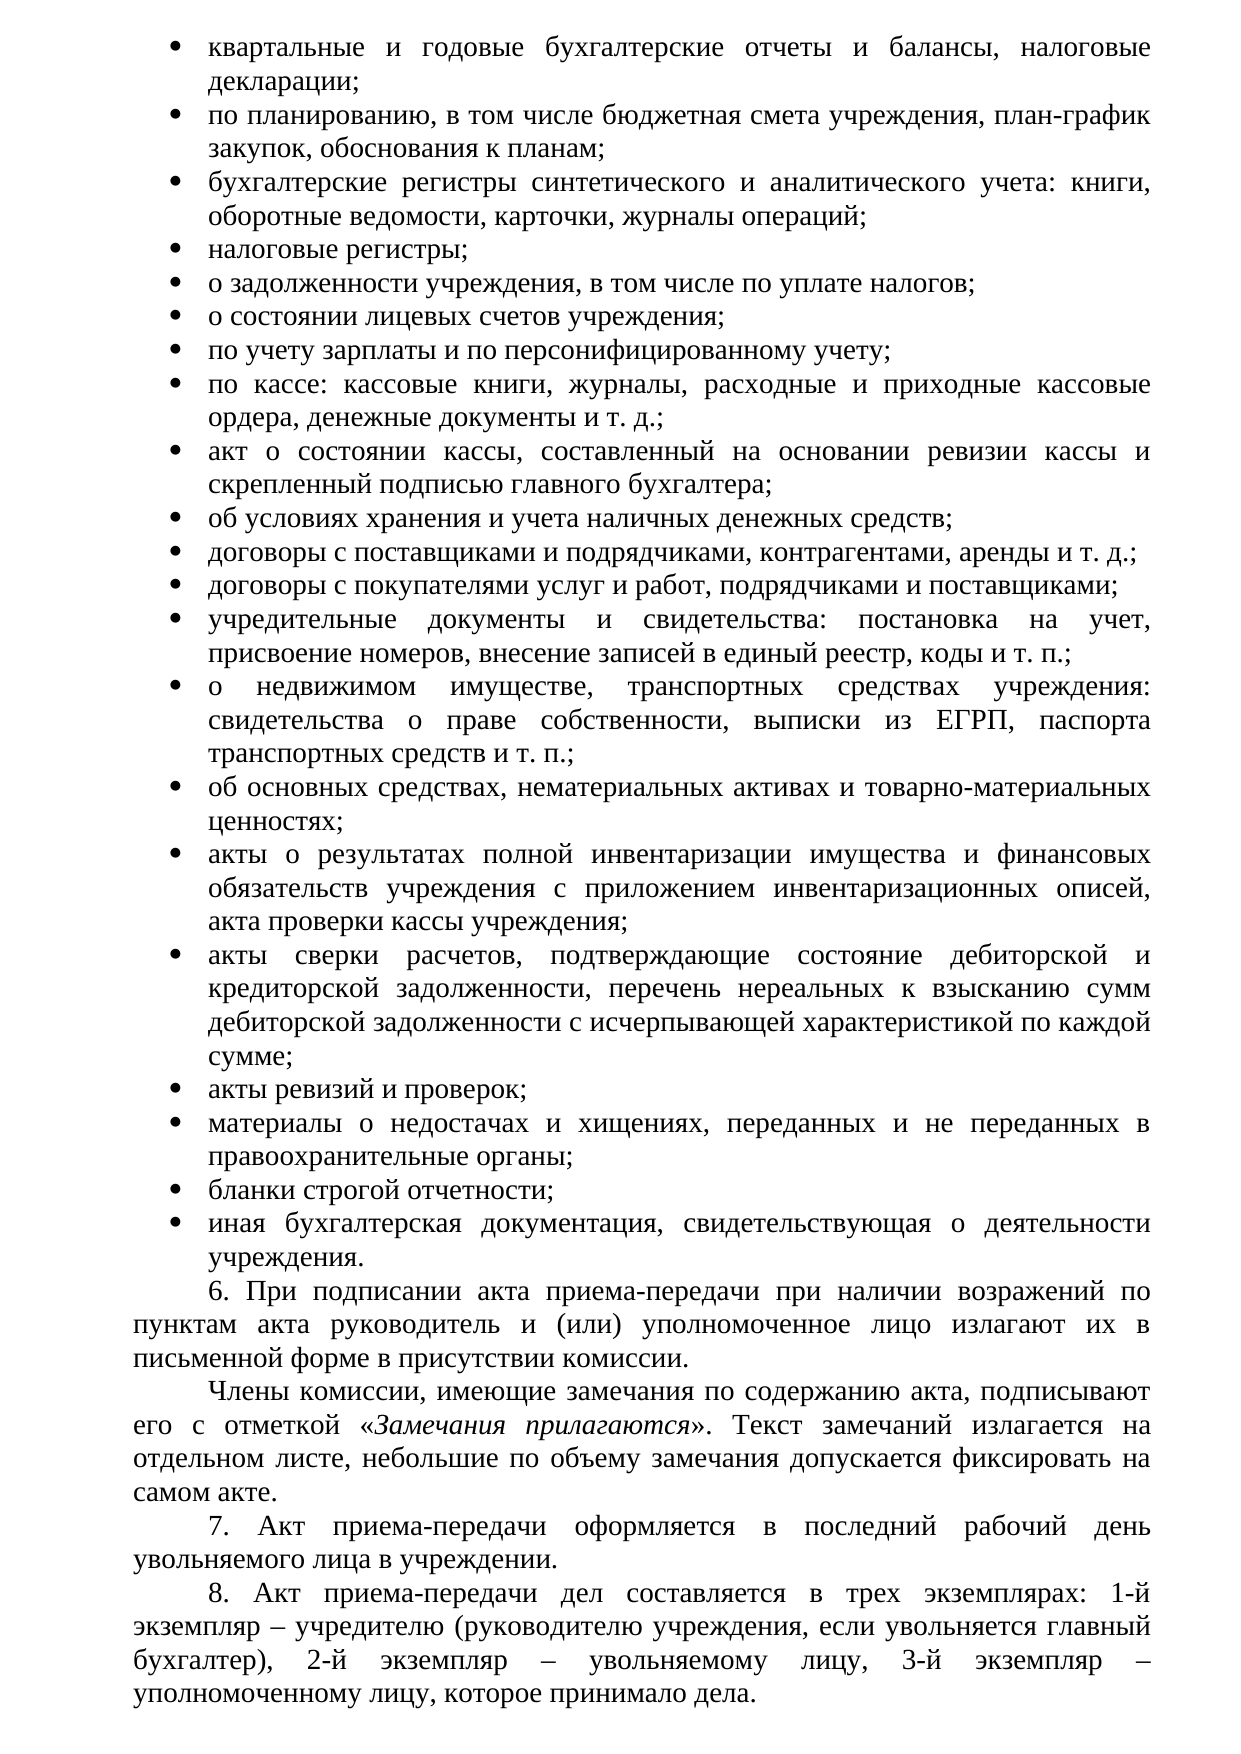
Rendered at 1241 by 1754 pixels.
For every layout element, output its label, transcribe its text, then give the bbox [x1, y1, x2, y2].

list акты о результатах полной инвентаризации имущества и финансовых обязательств учреждения с приложением инвентаризационных описей, акта проверки кассы учреждения; [170, 836, 1152, 937]
list по кассе: кассовые книги, журналы, расходные и приходные кассовые ордера, денежные документы и т. д.; [170, 366, 1152, 433]
list о задолженности учреждения, в том числе по уплате налогов; [170, 265, 1152, 298]
list акт о состоянии кассы, составленный на основании ревизии кассы и скрепленный подписью главного бухгалтера; [170, 433, 1152, 500]
list акты сверки расчетов, подтверждающие состояние дебиторской и кредиторской задолженности, перечень нереальных к взысканию сумм дебиторской задолженности с исчерпывающей характеристикой по каждой сумме; [170, 937, 1152, 1071]
list квартальные и годовые бухгалтерские отчеты и балансы, налоговые декларации; [170, 29, 1152, 97]
list акты ревизий и проверок; [170, 1071, 1152, 1105]
text 7. Акт приема-передачи оформляется в последний рабочий день увольняемого лица в учреждении. [133, 1508, 1152, 1575]
list налоговые регистры; [170, 231, 1152, 265]
list материалы о недостачах и хищениях, переданных и не переданных в правоохранительные органы; [170, 1105, 1152, 1172]
list о недвижимом имуществе, транспортных средствах учреждения: свидетельства о праве собственности, выписки из ЕГРП, паспорта транспортных средств и т. п.; [170, 668, 1152, 769]
list об основных средствах, нематериальных активах и товарно-материальных ценностях; [170, 769, 1152, 836]
list об условиях хранения и учета наличных денежных средств; [170, 500, 1152, 534]
text 6. При подписании акта приема-передачи при наличии возражений по пунктам акта руководитель и (или) уполномоченное лицо излагают их в письменной форме в присутствии комиссии. [133, 1273, 1152, 1373]
list учредительные документы и свидетельства: постановка на учет, присвоение номеров, внесение записей в единый реестр, коды и т. п.; [170, 601, 1152, 668]
list по планированию, в том числе бюджетная смета учреждения, план-график закупок, обоснования к планам; [170, 97, 1152, 164]
list бланки строгой отчетности; [170, 1172, 1152, 1206]
text Члены комиссии, имеющие замечания по содержанию акта, подписывают его с отметкой «Замечания прилагаются». Текст замечаний излагается на отдельном листе, небольшие по объему замечания допускается фиксировать на самом акте. [133, 1373, 1152, 1508]
text 8. Акт приема-передачи дел составляется в трех экземплярах: 1-й экземпляр – учредителю (руководителю учреждения, если увольняется главный бухгалтер), 2-й экземпляр – увольняемому лицу, 3-й экземпляр – уполномоченному лицу, которое принимало дела. [133, 1575, 1152, 1709]
list о состоянии лицевых счетов учреждения; [170, 298, 1152, 332]
list бухгалтерские регистры синтетического и аналитического учета: книги, оборотные ведомости, карточки, журналы операций; [170, 164, 1152, 231]
list по учету зарплаты и по персонифицированному учету; [170, 332, 1152, 366]
list договоры с поставщиками и подрядчиками, контрагентами, аренды и т. д.; [170, 534, 1152, 567]
list иная бухгалтерская документация, свидетельствующая о деятельности учреждения. [170, 1206, 1152, 1273]
list договоры с покупателями услуг и работ, подрядчиками и поставщиками; [170, 567, 1152, 601]
